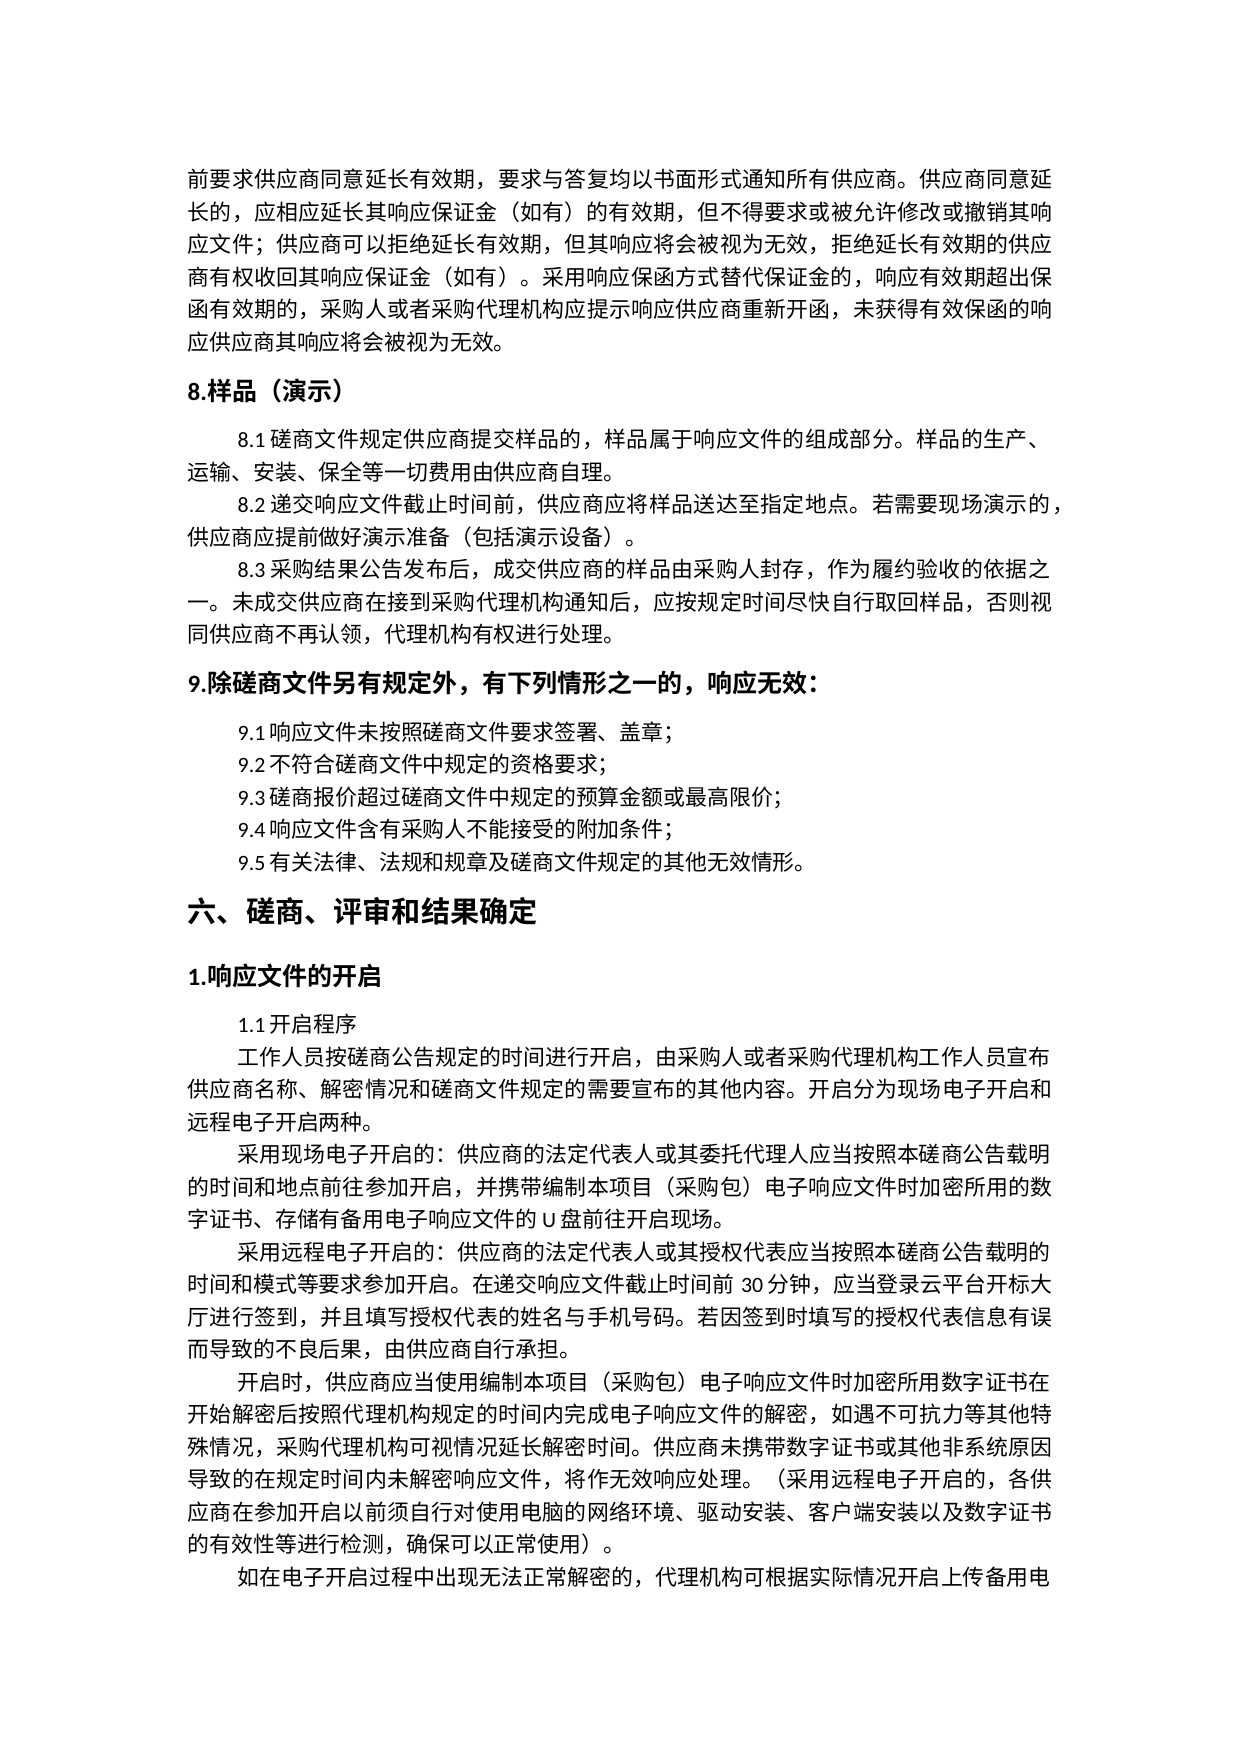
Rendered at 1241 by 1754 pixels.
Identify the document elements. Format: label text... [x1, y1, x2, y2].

text 采用现场电子开启的：供应商的法定代表人或其委托代理人应当按照本磋商公告载明的时间和地点前往参加开启，并携带编制本项目（采购包）电子响应文件时加密所用的数字证书、存储有备用电子响应文件的U盘前往开启现场。 [187, 1137, 1053, 1234]
text 8.样品（演示） [187, 357, 1053, 422]
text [187, 1559, 1053, 1592]
text 工作人员按磋商公告规定的时间进行开启，由采购人或者采购代理机构工作人员宣布供应商名称、解密情况和磋商文件规定的需要宣布的其他内容。开启分为现场电子开启和远程电子开启两种。 [187, 1039, 1053, 1137]
text 六、磋商、评审和结果确定 [187, 877, 1053, 942]
text 8.1磋商文件规定供应商提交样品的，样品属于响应文件的组成部分。样品的生产、运输、安装、保全等一切费用由供应商自理。 [187, 422, 1053, 487]
text 9.4响应文件含有采购人不能接受的附加条件； [187, 812, 1053, 844]
text 9.1响应文件未按照磋商文件要求签署、盖章； [187, 714, 1053, 747]
text 8.2递交响应文件截止时间前，供应商应将样品送达至指定地点。若需要现场演示的，供应商应提前做好演示准备（包括演示设备）。 [187, 487, 1053, 552]
text 8.3采购结果公告发布后，成交供应商的样品由采购人封存，作为履约验收的依据之一。未成交供应商在接到采购代理机构通知后，应按规定时间尽快自行取回样品，否则视同供应商不再认领，代理机构有权进行处理。 [187, 552, 1053, 649]
text 9.3磋商报价超过磋商文件中规定的预算金额或最高限价； [187, 779, 1053, 812]
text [187, 162, 1053, 357]
text 开启时，供应商应当使用编制本项目（采购包）电子响应文件时加密所用数字证书在开始解密后按照代理机构规定的时间内完成电子响应文件的解密，如遇不可抗力等其他特殊情况，采购代理机构可视情况延长解密时间。供应商未携带数字证书或其他非系统原因导致的在规定时间内未解密响应文件，将作无效响应处理。（采用远程电子开启的，各供应商在参加开启以前须自行对使用电脑的网络环境、驱动安装、客户端安装以及数字证书的有效性等进行检测，确保可以正常使用）。 [187, 1364, 1053, 1559]
text 1.响应文件的开启 [187, 942, 1053, 1007]
text 采用远程电子开启的：供应商的法定代表人或其授权代表应当按照本磋商公告载明的时间和模式等要求参加开启。在递交响应文件截止时间前30分钟，应当登录云平台开标大厅进行签到，并且填写授权代表的姓名与手机号码。若因签到时填写的授权代表信息有误而导致的不良后果，由供应商自行承担。 [187, 1234, 1053, 1364]
text 9.除磋商文件另有规定外，有下列情形之一的，响应无效： [187, 649, 1053, 714]
text 9.2不符合磋商文件中规定的资格要求； [187, 747, 1053, 779]
text 1.1开启程序 [187, 1007, 1053, 1039]
text 9.5有关法律、法规和规章及磋商文件规定的其他无效情形。 [187, 844, 1053, 877]
